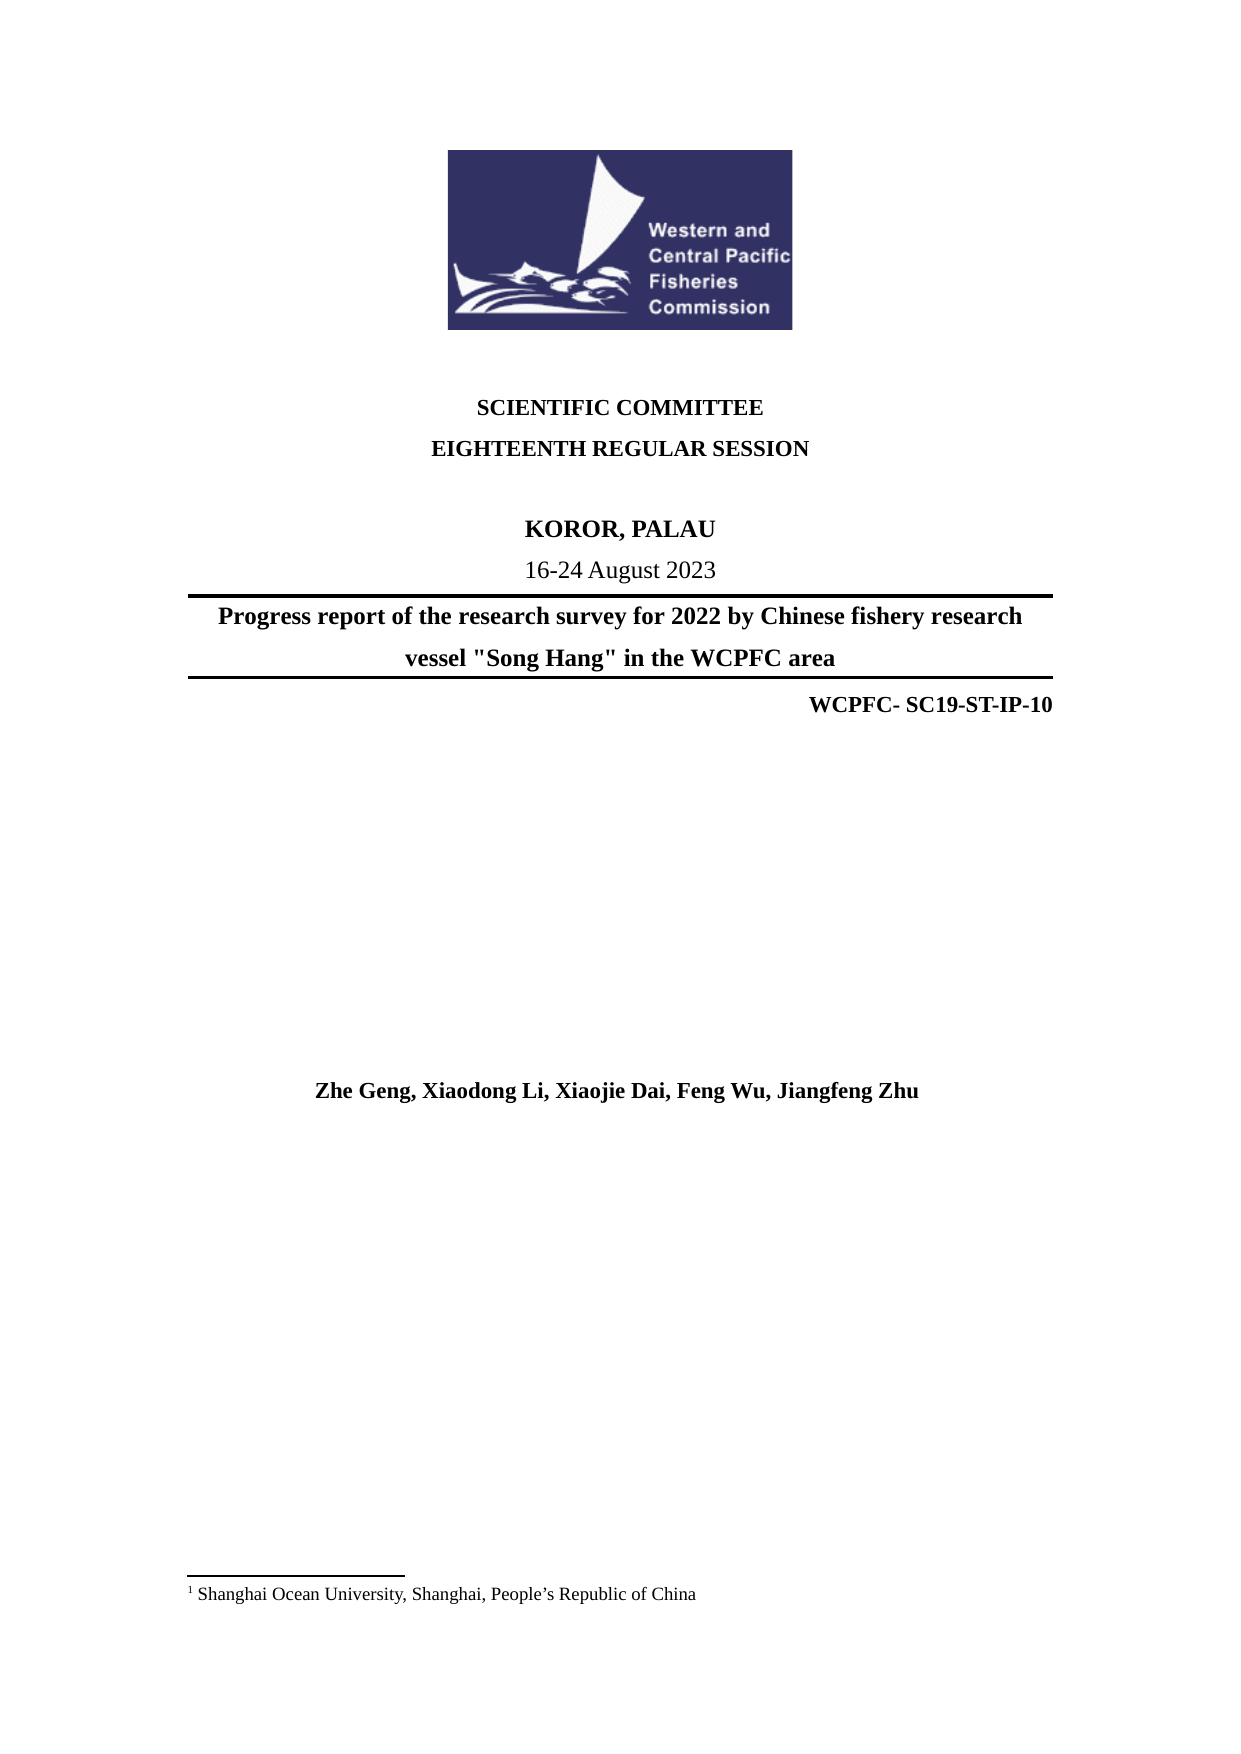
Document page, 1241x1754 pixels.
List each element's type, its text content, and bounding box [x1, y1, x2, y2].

text EIGHTEENTH REGULAR SESSION [187, 432, 1053, 464]
text SCIENTIFIC COMMITTEE [187, 391, 1053, 424]
text Progress report of the research survey for 2022 by Chinese fishery research vessel "Song Hang" in the WCPFC area [187, 595, 1053, 679]
text 16-24 August 2023 [187, 553, 1053, 586]
text WCPFC- SC19-ST-IP-10 [187, 688, 1053, 720]
text KOROR, PALAU [187, 512, 1053, 545]
text Zhe Geng, Xiaodong Li, Xiaojie Dai, Feng Wu, Jiangfeng Zhu [187, 1074, 1053, 1107]
picture [447, 150, 793, 330]
